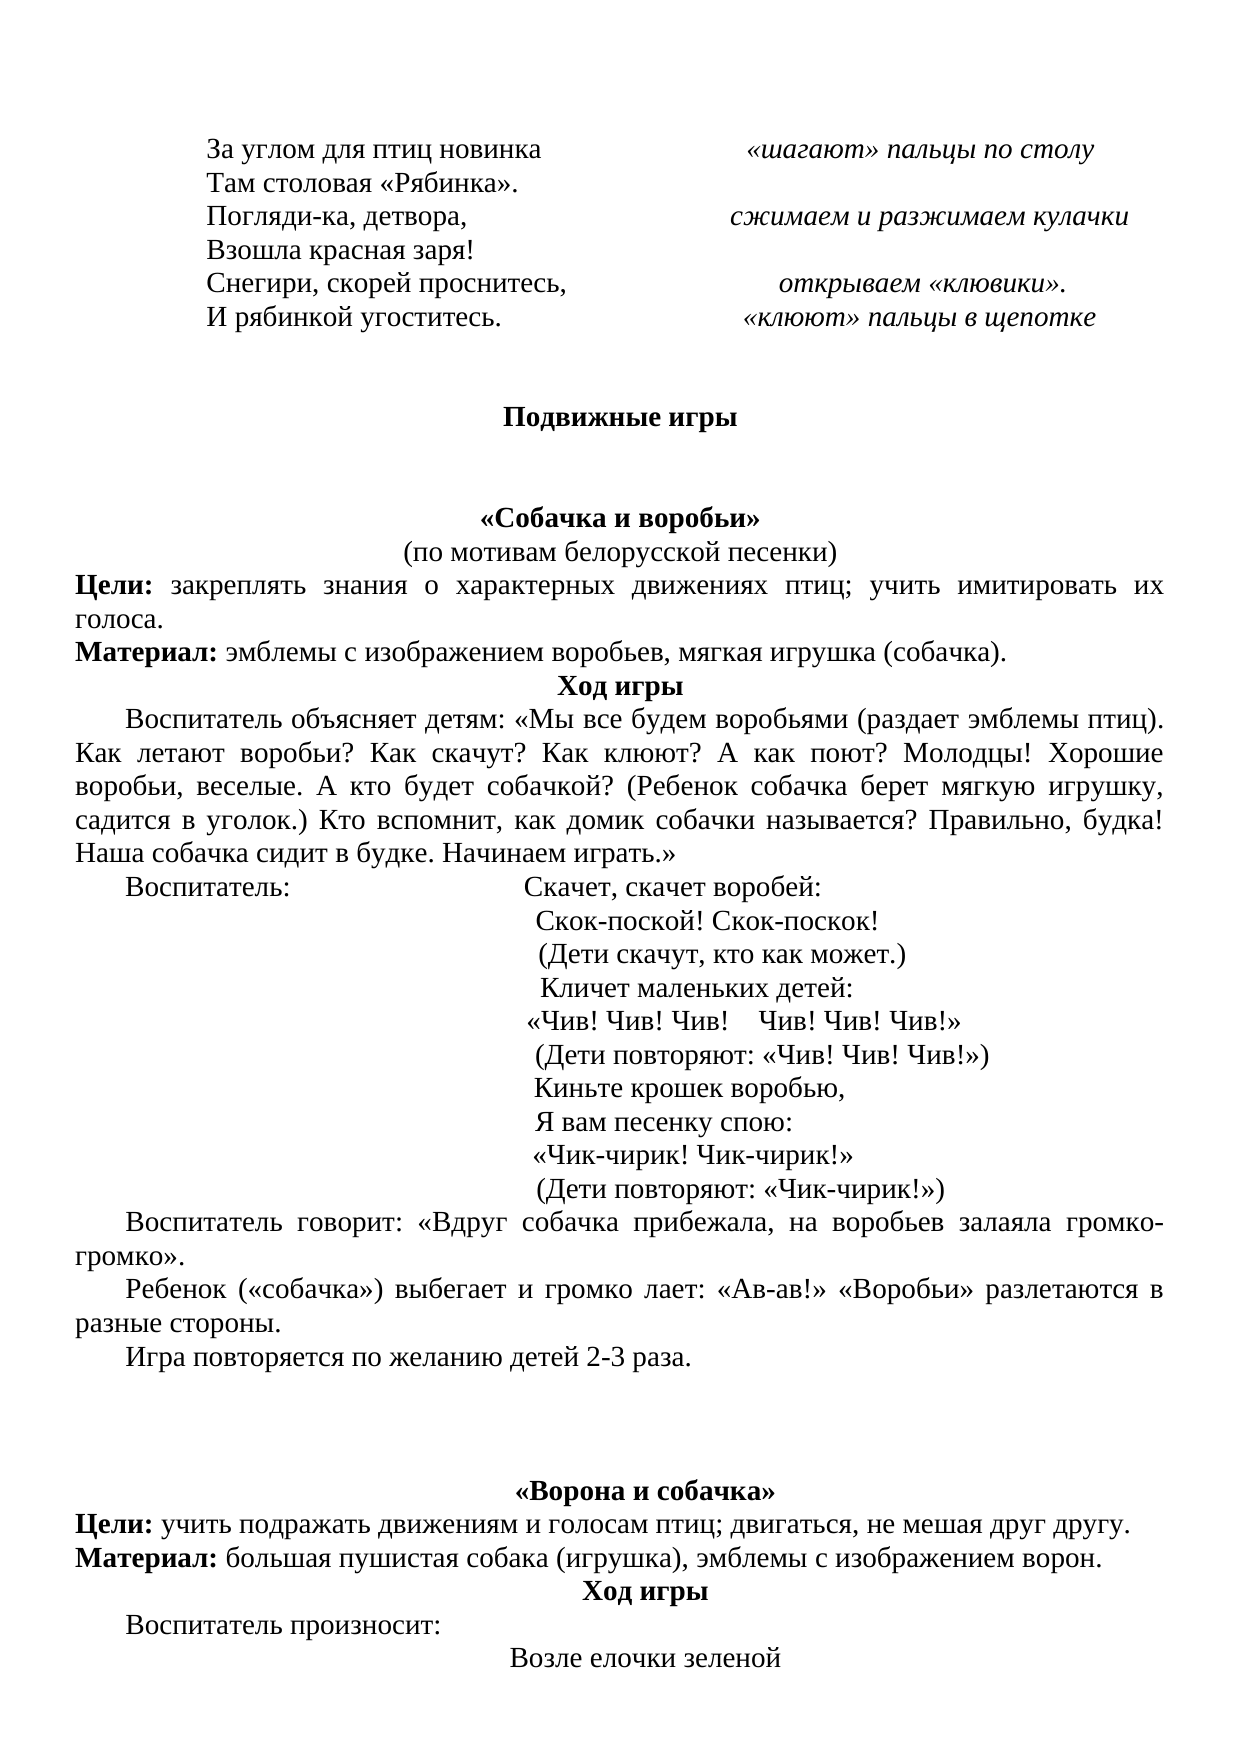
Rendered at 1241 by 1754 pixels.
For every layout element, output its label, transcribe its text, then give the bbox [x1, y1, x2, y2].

text Цели: закреплять знания о характерных движениях птиц; учить имитировать их голоса. [75, 567, 1165, 634]
text Материал: эмблемы с изображением воробьев, мягкая игрушка (собачка). [75, 634, 1165, 668]
text Цели: учить подражать движениям и голосам птиц; двигаться, не мешая друг другу. [75, 1506, 1165, 1540]
text За углом для птиц новинка «шагают» пальцы по столу [75, 131, 1165, 165]
text «Чив! Чив! Чив! Чив! Чив! Чив!» [75, 1003, 1165, 1037]
text (Дети повторяют: «Чив! Чив! Чив!») [75, 1037, 1165, 1070]
text «Ворона и собачка» [75, 1473, 1165, 1506]
text (Дети повторяют: «Чик-чирик!») [75, 1171, 1165, 1204]
text Взошла красная заря! [75, 232, 1165, 265]
text Я вам песенку спою: [75, 1104, 1165, 1137]
text Снегири, скорей проснитесь, открываем «клювики». [75, 265, 1165, 299]
text И рябинкой угоститесь. «клюют» пальцы в щепотке [75, 299, 1165, 332]
text Ход игры [75, 668, 1165, 701]
text Киньте крошек воробью, [75, 1070, 1165, 1104]
text Кличет маленьких детей: [75, 970, 1165, 1003]
text Там столовая «Рябинка». [75, 165, 1165, 198]
list Подвижные игры [75, 399, 1165, 433]
text Воспитатель говорит: «Вдруг собачка прибежала, на воробьев залаяла громко-громко». [75, 1204, 1165, 1272]
text Скок-поской! Скок-поскок! [75, 903, 1165, 936]
text Погляди-ка, детвора, сжимаем и разжимаем кулачки [75, 198, 1165, 232]
text Ребенок («собачка») выбегает и громко лает: «Ав-ав!» «Воробьи» разлетаются в разные стороны. [75, 1272, 1165, 1339]
text Ход игры [75, 1573, 1165, 1607]
text Материал: большая пушистая собака (игрушка), эмблемы с изображением ворон. [75, 1540, 1165, 1573]
list «Собачка и воробьи» [75, 500, 1165, 534]
text Воспитатель объясняет детям: «Мы все будем воробьями (раздает эмблемы птиц). Как летают воробьи? Как скачут? Как клюют? А как поют? Молодцы! Хорошие воробьи, веселые. А кто будет собачкой? (Ребенок собачка берет мягкую игрушку, садится в уголок.) Кто вспомнит, как домик собачки называется? Правильно, будка! Наша собачка сидит в будке. Начинаем играть.» [75, 701, 1165, 869]
text Воспитатель: Скачет, скачет воробей: [75, 869, 1165, 903]
text (Дети скачут, кто как может.) [75, 936, 1165, 970]
text Игра повторяется по желанию детей 2-3 раза. [75, 1339, 1165, 1372]
text Воспитатель произносит: [75, 1607, 1165, 1641]
text «Чик-чирик! Чик-чирик!» [75, 1137, 1165, 1171]
text (по мотивам белорусской песенки) [75, 534, 1165, 567]
text Возле елочки зеленой [75, 1641, 1165, 1674]
